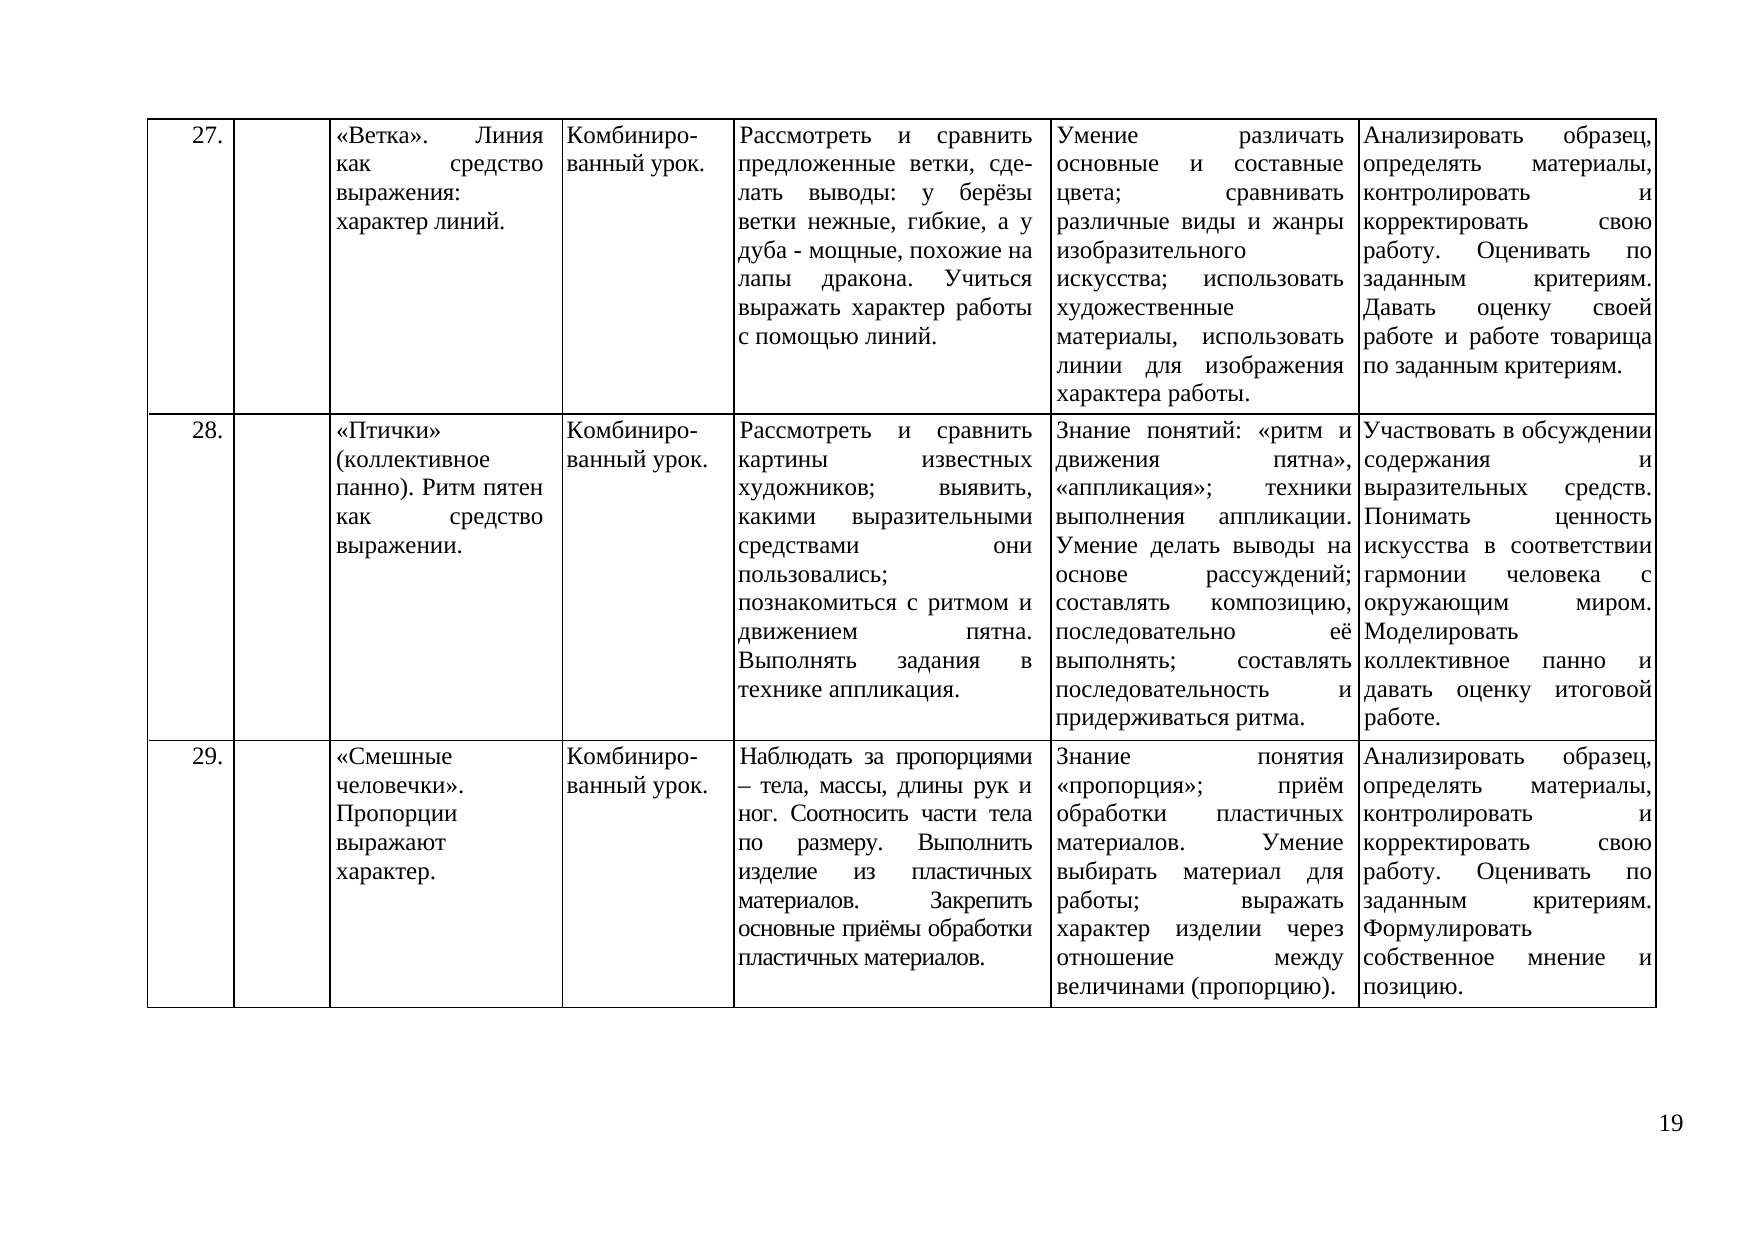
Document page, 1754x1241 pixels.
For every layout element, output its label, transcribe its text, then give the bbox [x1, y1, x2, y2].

table_cell Знание понятия «пропорция»; приём обработки пластичных материалов. Умение выбирать материал для работы; выражать характер изделии через отношение между величинами (пропорцию). [1052, 741, 1358, 1007]
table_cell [563, 120, 733, 413]
table_cell «Птички» (коллективное панно). Ритм пятен как средство выражении. [331, 415, 562, 739]
table_cell Умение различать основные и составные цвета; сравнивать различные виды и жанры изобразительного искусства; использовать художественные материалы, использовать линии для изображения характера работы. [1052, 120, 1358, 413]
table_cell «Ветка». Линия как средство выражения: характер линий. [331, 120, 562, 413]
table_cell Анализировать образец, определять материалы, контролировать и корректировать свою работу. Оценивать по заданным критериям. Формулировать собственное мнение и позицию. [1360, 741, 1655, 1007]
table_cell [148, 741, 233, 1007]
table_cell [235, 415, 329, 739]
table_cell «Смешные человечки». Пропорции выражают характер. [331, 741, 562, 1007]
table_cell [235, 741, 329, 1007]
table_cell [148, 414, 233, 739]
table_cell [148, 120, 233, 413]
table_cell Рассмотреть и сравнить предложенные ветки, сделать выводы: у берёзы ветки нежные, гибкие, а у дуба - мощные, похожие на лапы дракона. Учиться выражать характер работы с помощью линий. [735, 120, 1050, 413]
table_cell Анализировать образец, определять материалы, контролировать и корректировать свою работу. Оценивать по заданным критериям. Давать оценку своей работе и работе товарища по заданным критериям. [1360, 120, 1655, 413]
table_cell [235, 120, 329, 413]
table_cell Участвовать в обсуждении содержания и выразительных средств. Понимать ценность искусства в соответствии гармонии человека с окружающим миром. Моделировать коллективное панно и давать оценку итоговой работе. [1360, 415, 1655, 739]
table_cell Знание понятий: «ритм и движения пятна», «аппликация»; техники выполнения аппликации. Умение делать выводы на основе рассуждений; составлять композицию, последовательно её выполнять; составлять последовательность и придерживаться ритма. [1052, 415, 1358, 739]
table_cell Рассмотреть и сравнить картины известных художников; выявить, какими выразительными средствами они пользовались; познакомиться с ритмом и движением пятна. Выполнять задания в технике аппликация. [735, 415, 1050, 739]
table_cell Наблюдать за пропорциями – тела, массы, длины рук и ног. Соотносить части тела по размеру. Выполнить изделие из пластичных материалов. Закрепить основные приёмы обработки пластичных материалов. [735, 741, 1050, 1007]
table_cell Комбинированный урок. [563, 741, 733, 1007]
table_cell Комбинированный урок. [563, 415, 733, 739]
